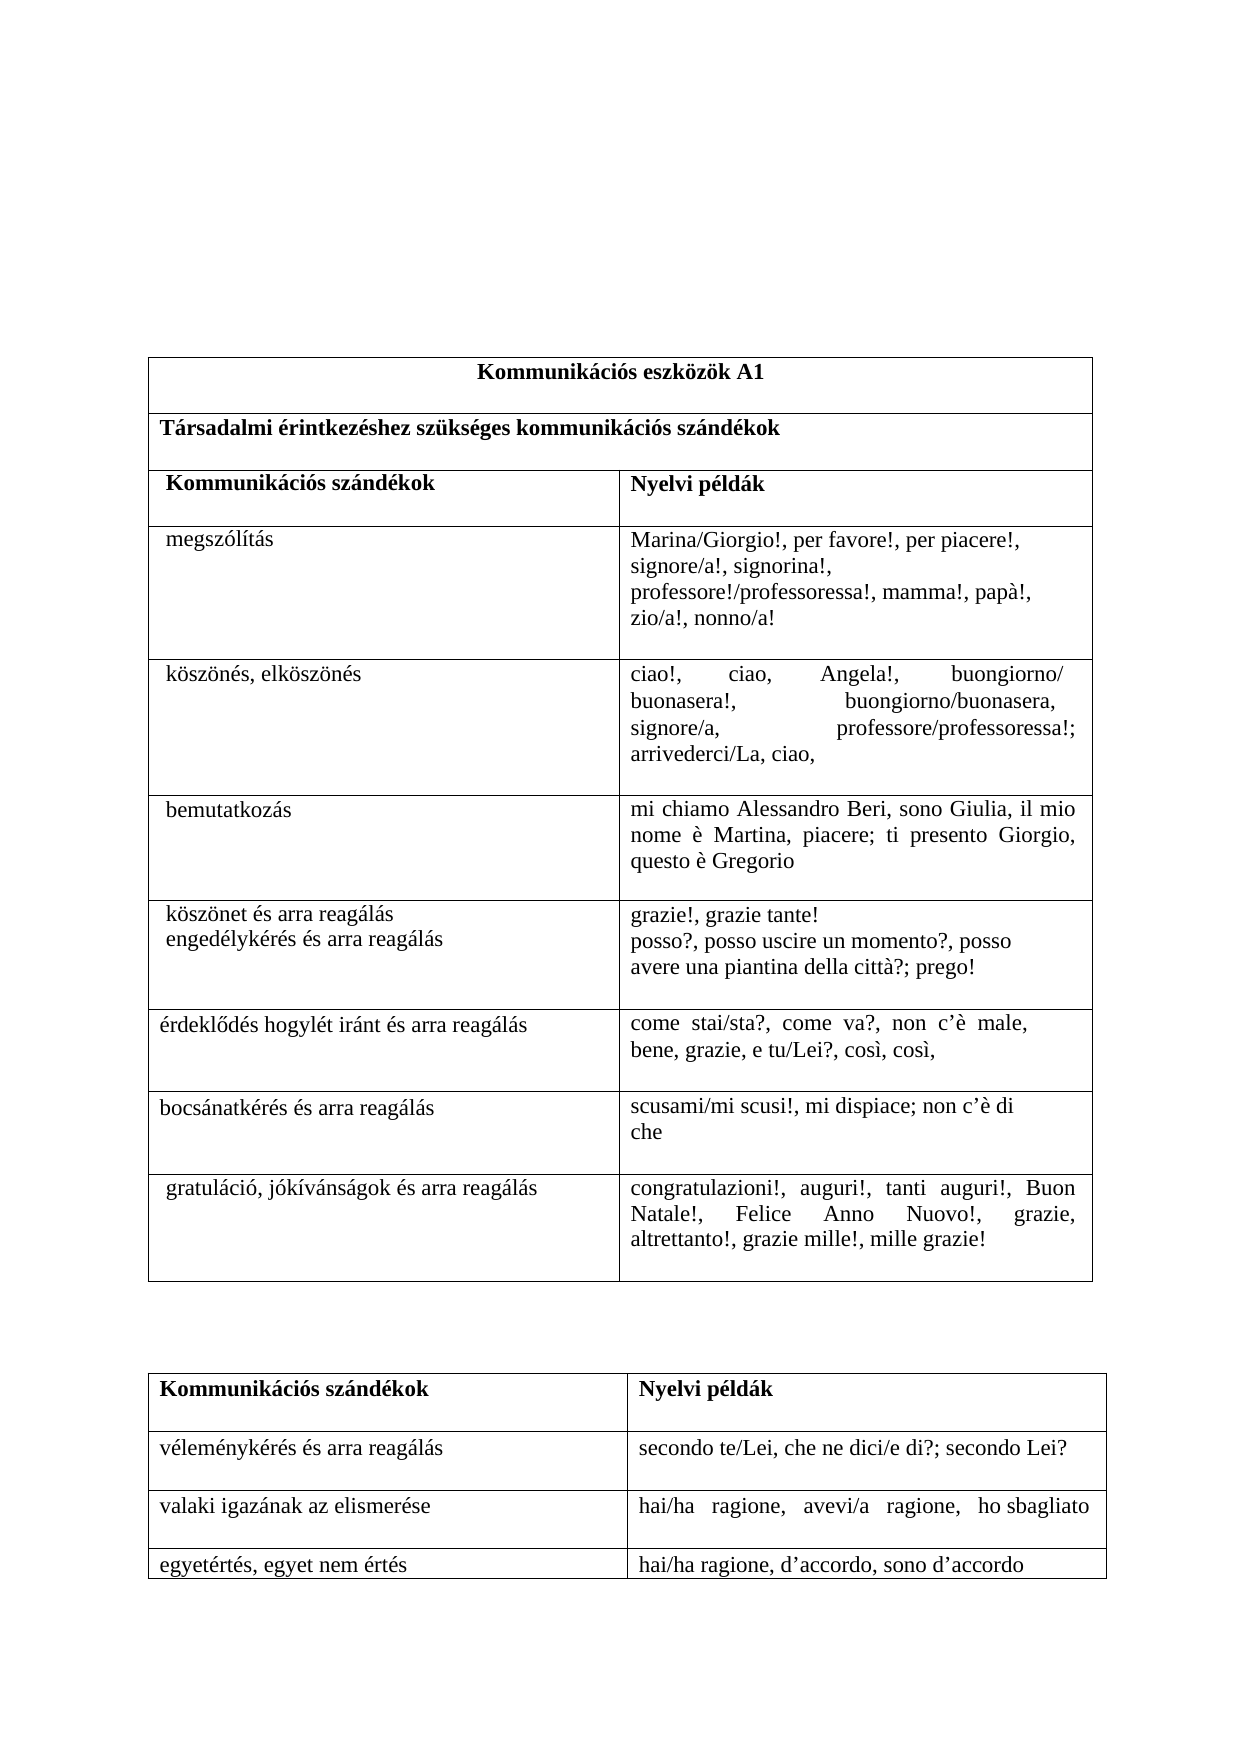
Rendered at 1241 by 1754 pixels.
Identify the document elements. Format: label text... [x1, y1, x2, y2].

table_cell Marina/Giorgio!, per favore!, per piacere!, signore/a!, signorina!, professore!/professoressa!, mamma!, papà!, zio/a!, nonno/a! [620, 527, 1092, 659]
table_cell mi chiamo Alessandro Beri, sono Giulia, il mio nome è Martina, piacere; ti presento Giorgio, questo è Gregorio [620, 796, 1092, 899]
table_cell Kommunikációs szándékok [149, 471, 619, 526]
table_cell scusami/mi scusi!, mi dispiace; non c’è di che [620, 1092, 1092, 1173]
table_cell bemutatkozás [149, 796, 619, 899]
table_cell Társadalmi érintkezéshez szükséges kommunikációs szándékok [149, 414, 1092, 469]
table_cell köszönet és arra reagálás engedélykérés és arra reagálás [149, 901, 619, 1008]
table_cell köszönés, elköszönés [149, 660, 619, 795]
table_cell megszólítás [149, 527, 619, 659]
table_header Kommunikációs eszközök A1 [149, 358, 1092, 413]
table_cell gratuláció, jókívánságok és arra reagálás [149, 1175, 619, 1281]
table_cell come stai/sta?, come va?, non c’è male, bene, grazie, e tu/Lei?, così, così, [620, 1010, 1092, 1091]
table_cell congratulazioni!, auguri!, tanti auguri!, Buon Natale!, Felice Anno Nuovo!, grazie, altrettanto!, grazie mille!, mille grazie! [620, 1175, 1092, 1281]
table_cell bocsánatkérés és arra reagálás [149, 1092, 619, 1173]
table_cell érdeklődés hogylét iránt és arra reagálás [149, 1010, 619, 1091]
table_cell Nyelvi példák [620, 471, 1092, 526]
table_cell hai/ha ragione, avevi/a ragione, ho sbagliato [628, 1491, 1106, 1548]
table_cell valaki igazának az elismerése [149, 1491, 627, 1548]
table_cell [628, 1549, 1106, 1578]
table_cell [149, 1549, 627, 1578]
table_cell secondo te/Lei, che ne dici/e di?; secondo Lei? [628, 1432, 1106, 1489]
table_cell véleménykérés és arra reagálás [149, 1432, 627, 1489]
table_cell grazie!, grazie tante! posso?, posso uscire un momento?, posso avere una piantina della città?; prego! [620, 901, 1092, 1008]
table_header Nyelvi példák [628, 1374, 1106, 1431]
table_cell ciao!, ciao, Angela!, buongiorno/ buonasera!, buongiorno/buonasera, signore/a, professore/professoressa!; arrivederci/La, ciao, [620, 660, 1092, 795]
table_header Kommunikációs szándékok [149, 1374, 627, 1431]
